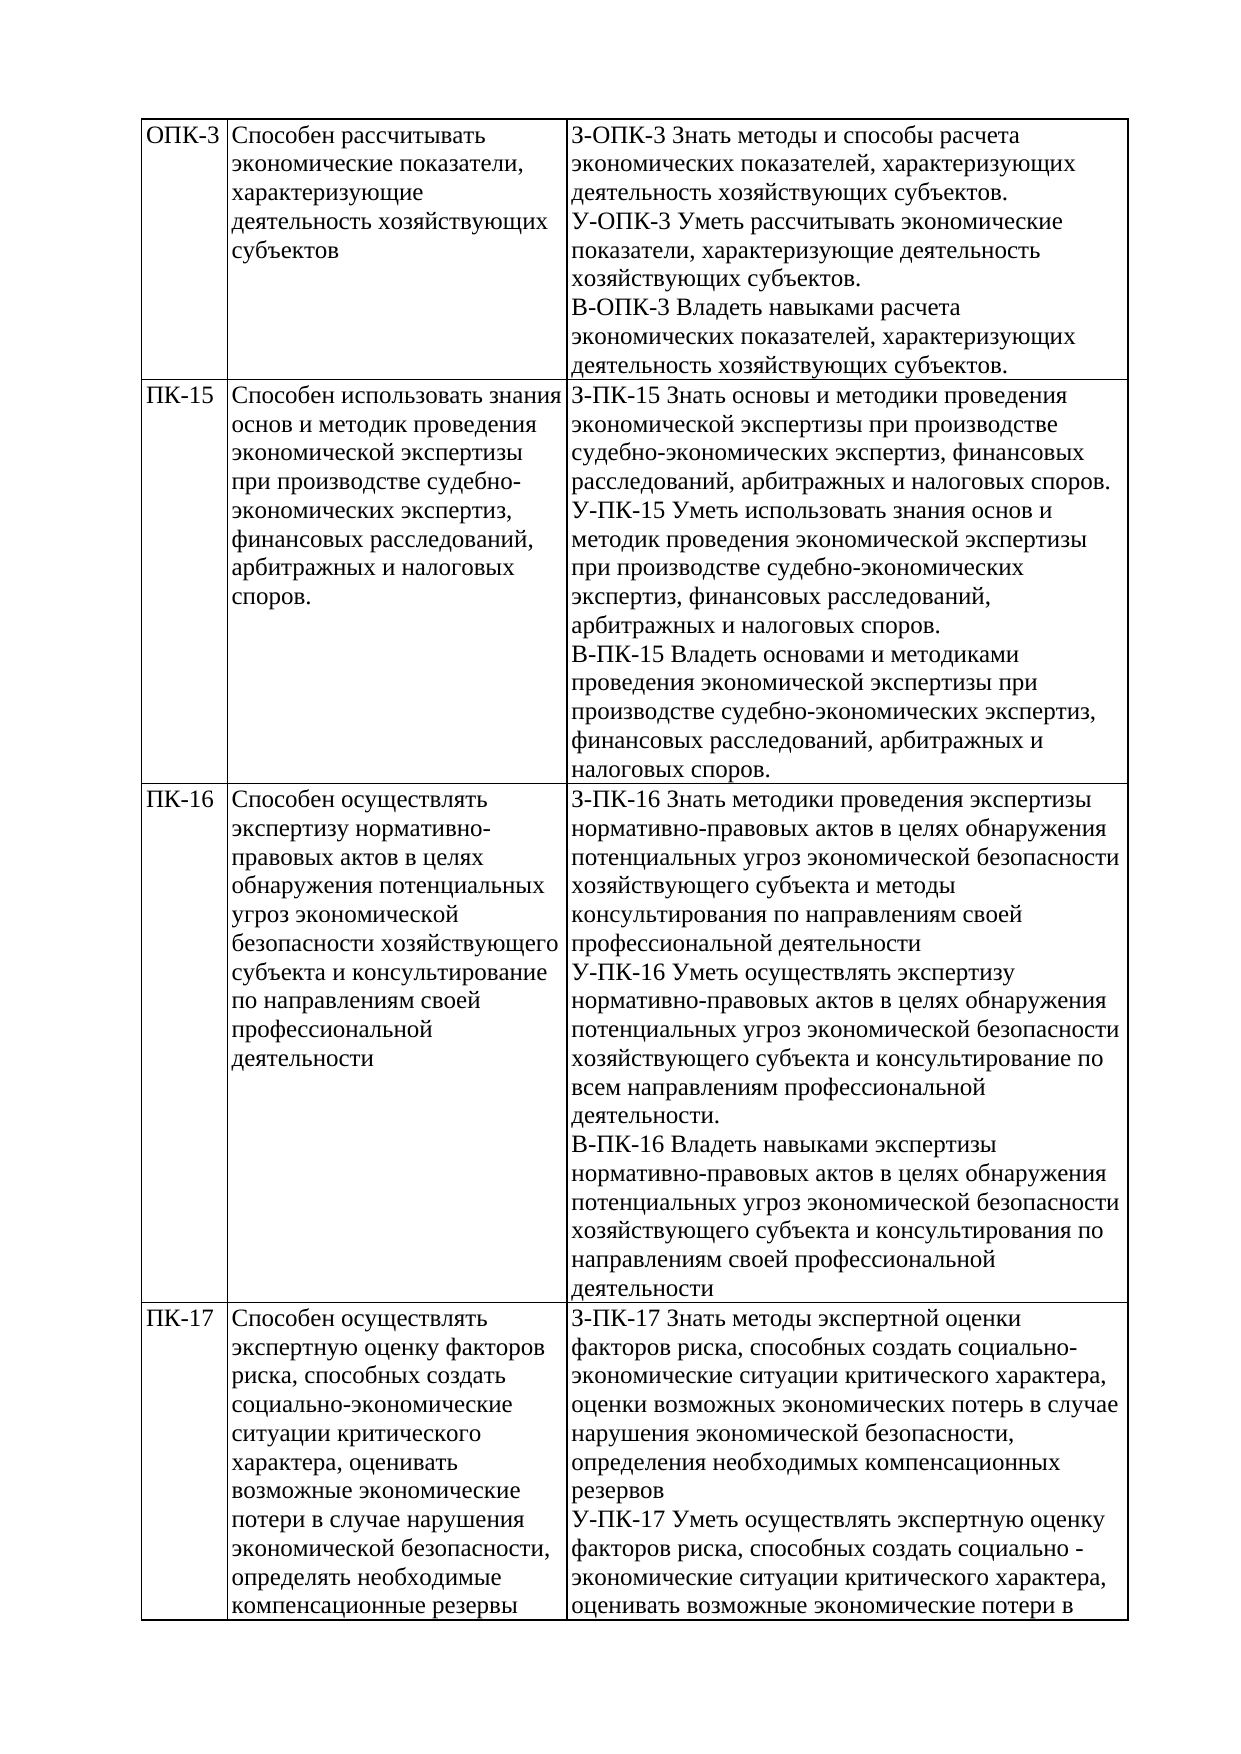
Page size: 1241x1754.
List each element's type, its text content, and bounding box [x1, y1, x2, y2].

table_cell Способен осуществлять экспертизу нормативно-правовых актов в целях обнаружения потенциальных угроз экономической безопасности хозяйствующего субъекта и консультирование по направлениям своей профессиональной деятельности [228, 784, 566, 1302]
table_cell ПК-17 [142, 1303, 227, 1619]
table_cell Способен использовать знания основ и методик проведения экономической экспертизы при производстве судебно-экономических экспертиз, финансовых расследований, арбитражных и налоговых споров. [228, 380, 566, 782]
table_cell З-ПК-15 Знать основы и методики проведения экономической экспертизы при производстве судебно-экономических экспертиз, финансовых расследований, арбитражных и налоговых споров. У-ПК-15 Уметь использовать знания основ и методик проведения экономической экспертизы при производстве судебно-экономических экспертиз, финансовых расследований, арбитражных и налоговых споров. В-ПК-15 Владеть основами и методиками проведения экономической экспертизы при производстве судебно-экономических экспертиз, финансовых расследований, арбитражных и налоговых споров. [568, 380, 1127, 782]
table_cell ПК-16 [142, 784, 227, 1302]
table_header З-ОПК-3 Знать методы и способы расчета экономических показателей, характеризующих деятельность хозяйствующих субъектов. У-ОПК-3 Уметь рассчитывать экономические показатели, характеризующие деятельность хозяйствующих субъектов. В-ОПК-3 Владеть навыками расчета экономических показателей, характеризующих деятельность хозяйствующих субъектов. [568, 120, 1127, 378]
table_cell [228, 1303, 566, 1619]
table_header ОПК-3 [142, 120, 227, 378]
table_cell ПК-15 [142, 380, 227, 782]
table_cell З-ПК-16 Знать методики проведения экспертизы нормативно-правовых актов в целях обнаружения потенциальных угроз экономической безопасности хозяйствующего субъекта и методы консультирования по направлениям своей профессиональной деятельности У-ПК-16 Уметь осуществлять экспертизу нормативно-правовых актов в целях обнаружения потенциальных угроз экономической безопасности хозяйствующего субъекта и консультирование по всем направлениям профессиональной деятельности. В-ПК-16 Владеть навыками экспертизы нормативно-правовых актов в целях обнаружения потенциальных угроз экономической безопасности хозяйствующего субъекта и консультирования по направлениям своей профессиональной деятельности [568, 784, 1127, 1302]
table_header Способен рассчитывать экономические показатели, характеризующие деятельность хозяйствующих субъектов [228, 120, 566, 378]
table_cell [568, 1303, 1127, 1619]
